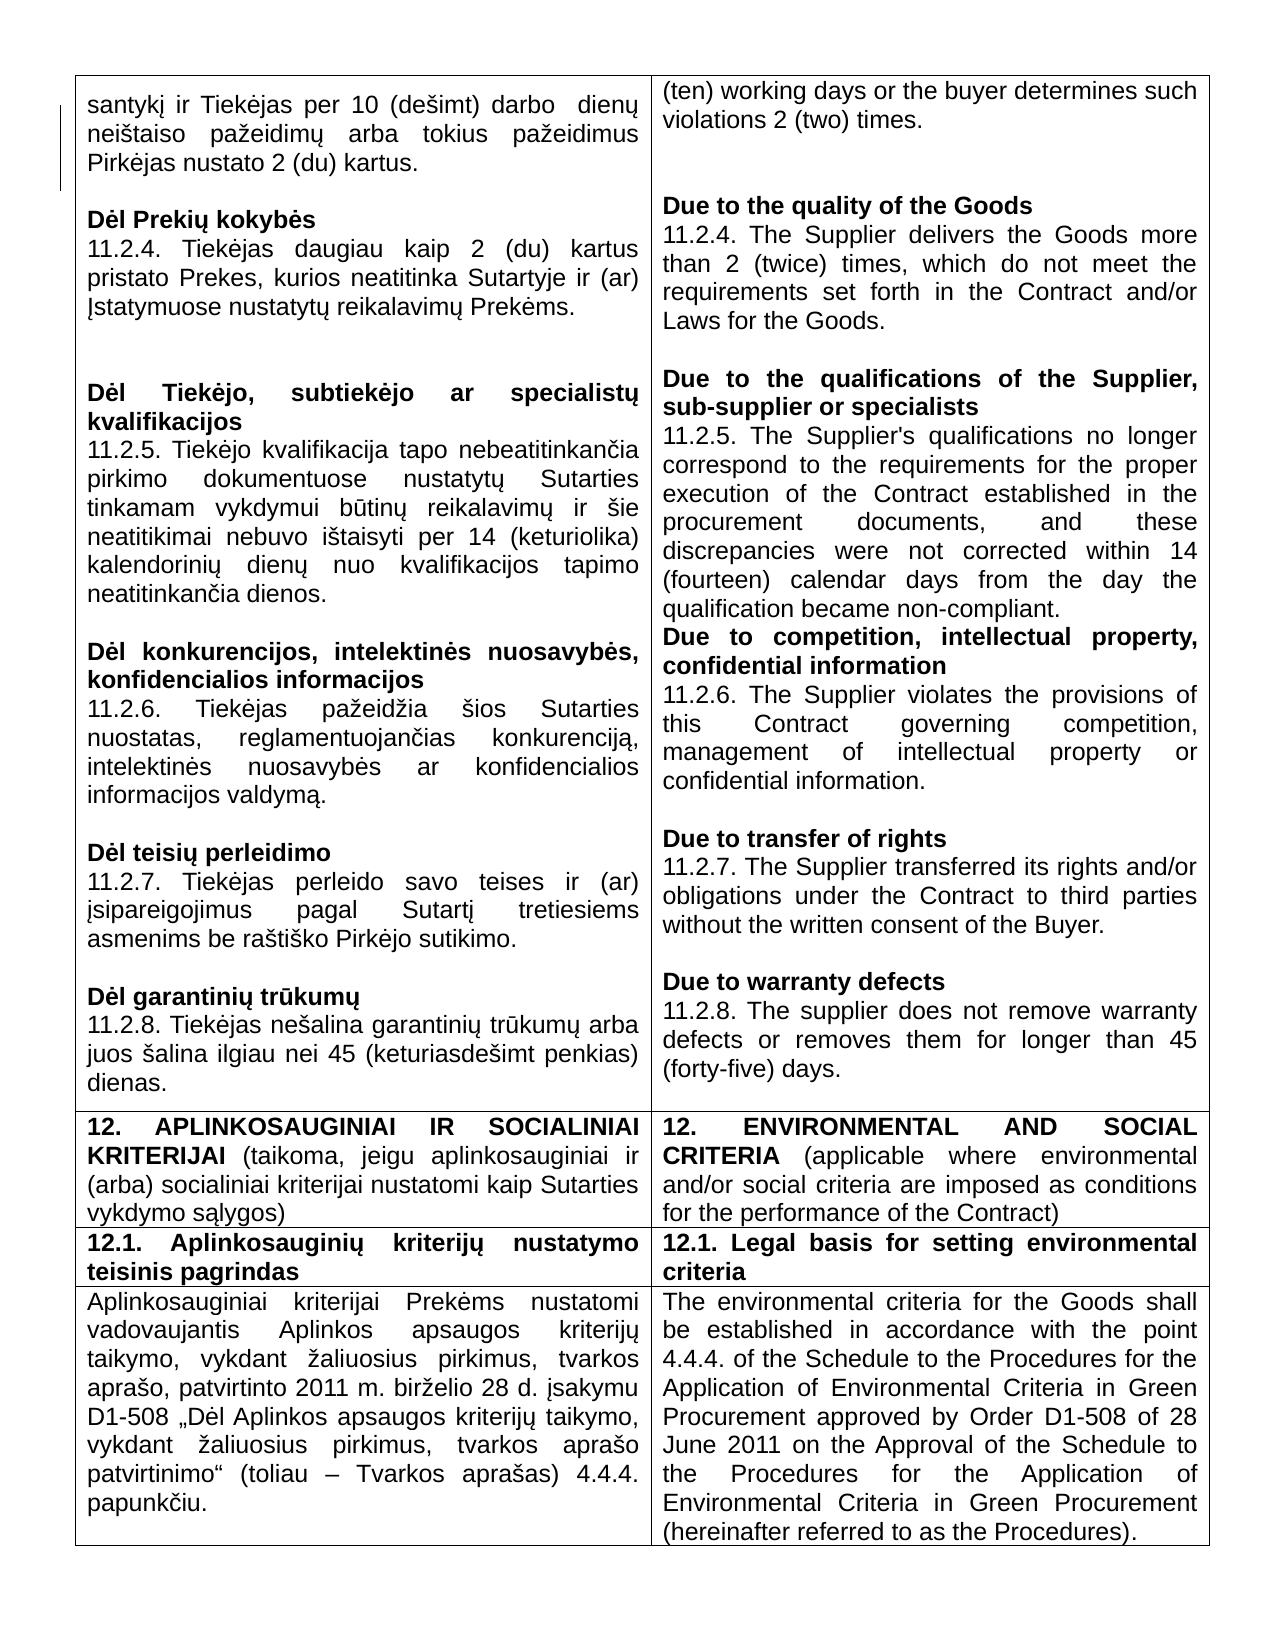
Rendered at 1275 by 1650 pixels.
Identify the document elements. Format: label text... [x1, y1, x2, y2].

table_cell The environmental criteria for the Goods shall be established in accordance with the point 4.4.4. of the Schedule to the Procedures for the Application of Environmental Criteria in Green Procurement approved by Order D1-508 of 28 June 2011 on the Approval of the Schedule to the Procedures for the Application of Environmental Criteria in Green Procurement (hereinafter referred to as the Procedures). [652, 1287, 1209, 1545]
table_cell 12. ENVIRONMENTAL AND SOCIAL CRITERIA (applicable where environmental and/or social criteria are imposed as conditions for the performance of the Contract) [652, 1112, 1209, 1227]
table_cell Aplinkosauginiai kriterijai Prekėms nustatomi vadovaujantis Aplinkos apsaugos kriterijų taikymo, vykdant žaliuosius pirkimus, tvarkos aprašo, patvirtinto 2011 m. birželio 28 d. įsakymu D1-508 „Dėl Aplinkos apsaugos kriterijų taikymo, vykdant žaliuosius pirkimus, tvarkos aprašo patvirtinimo“ (toliau – Tvarkos aprašas) 4.4.4. papunkčiu. [76, 1287, 651, 1545]
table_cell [652, 76, 1209, 1111]
table_cell 12.1. Aplinkosauginių kriterijų nustatymo teisinis pagrindas [76, 1228, 651, 1286]
table_cell 12.1. Legal basis for setting environmental criteria [652, 1228, 1209, 1286]
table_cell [76, 76, 651, 1111]
table_cell 12. APLINKOSAUGINIAI IR SOCIALINIAI KRITERIJAI (taikoma, jeigu aplinkosauginiai ir (arba) socialiniai kriterijai nustatomi kaip Sutarties vykdymo sąlygos) [76, 1112, 651, 1227]
